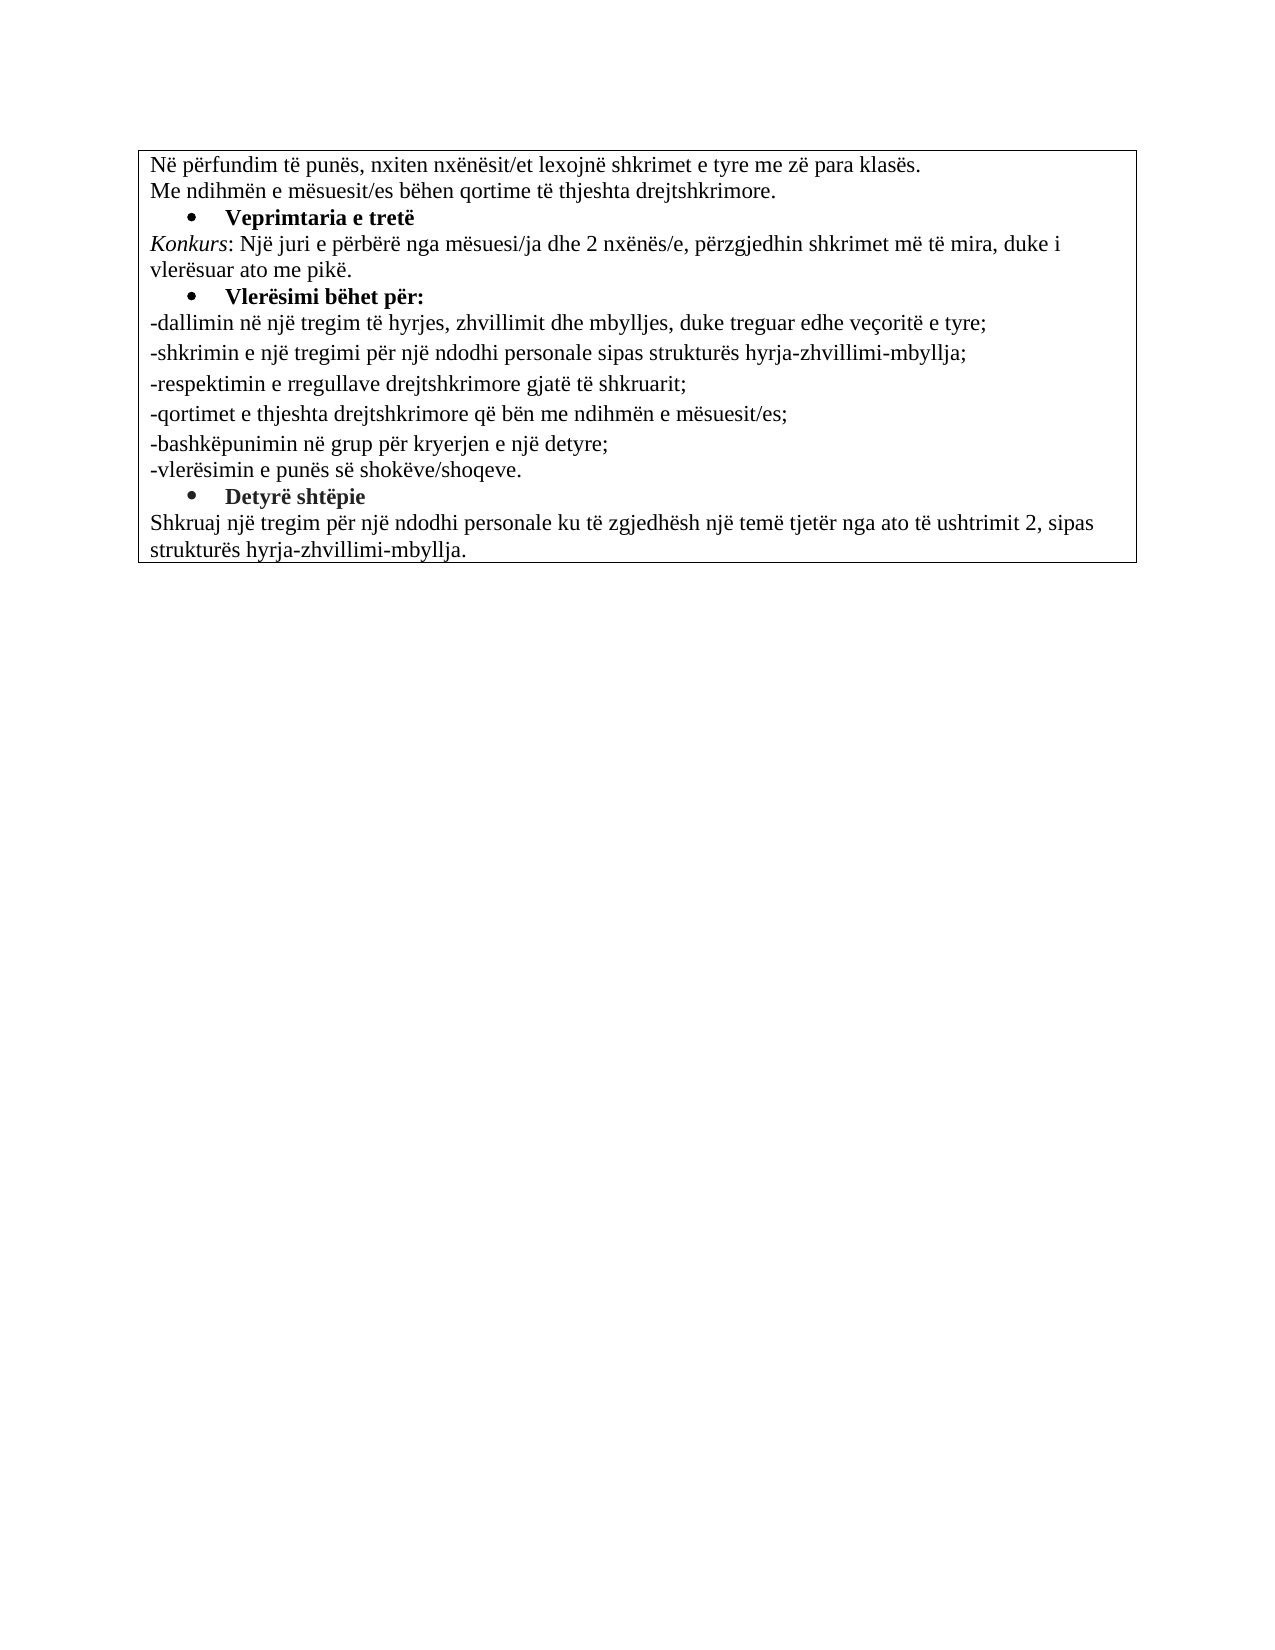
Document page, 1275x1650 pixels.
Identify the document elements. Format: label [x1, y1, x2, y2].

table_cell [139, 151, 1136, 562]
